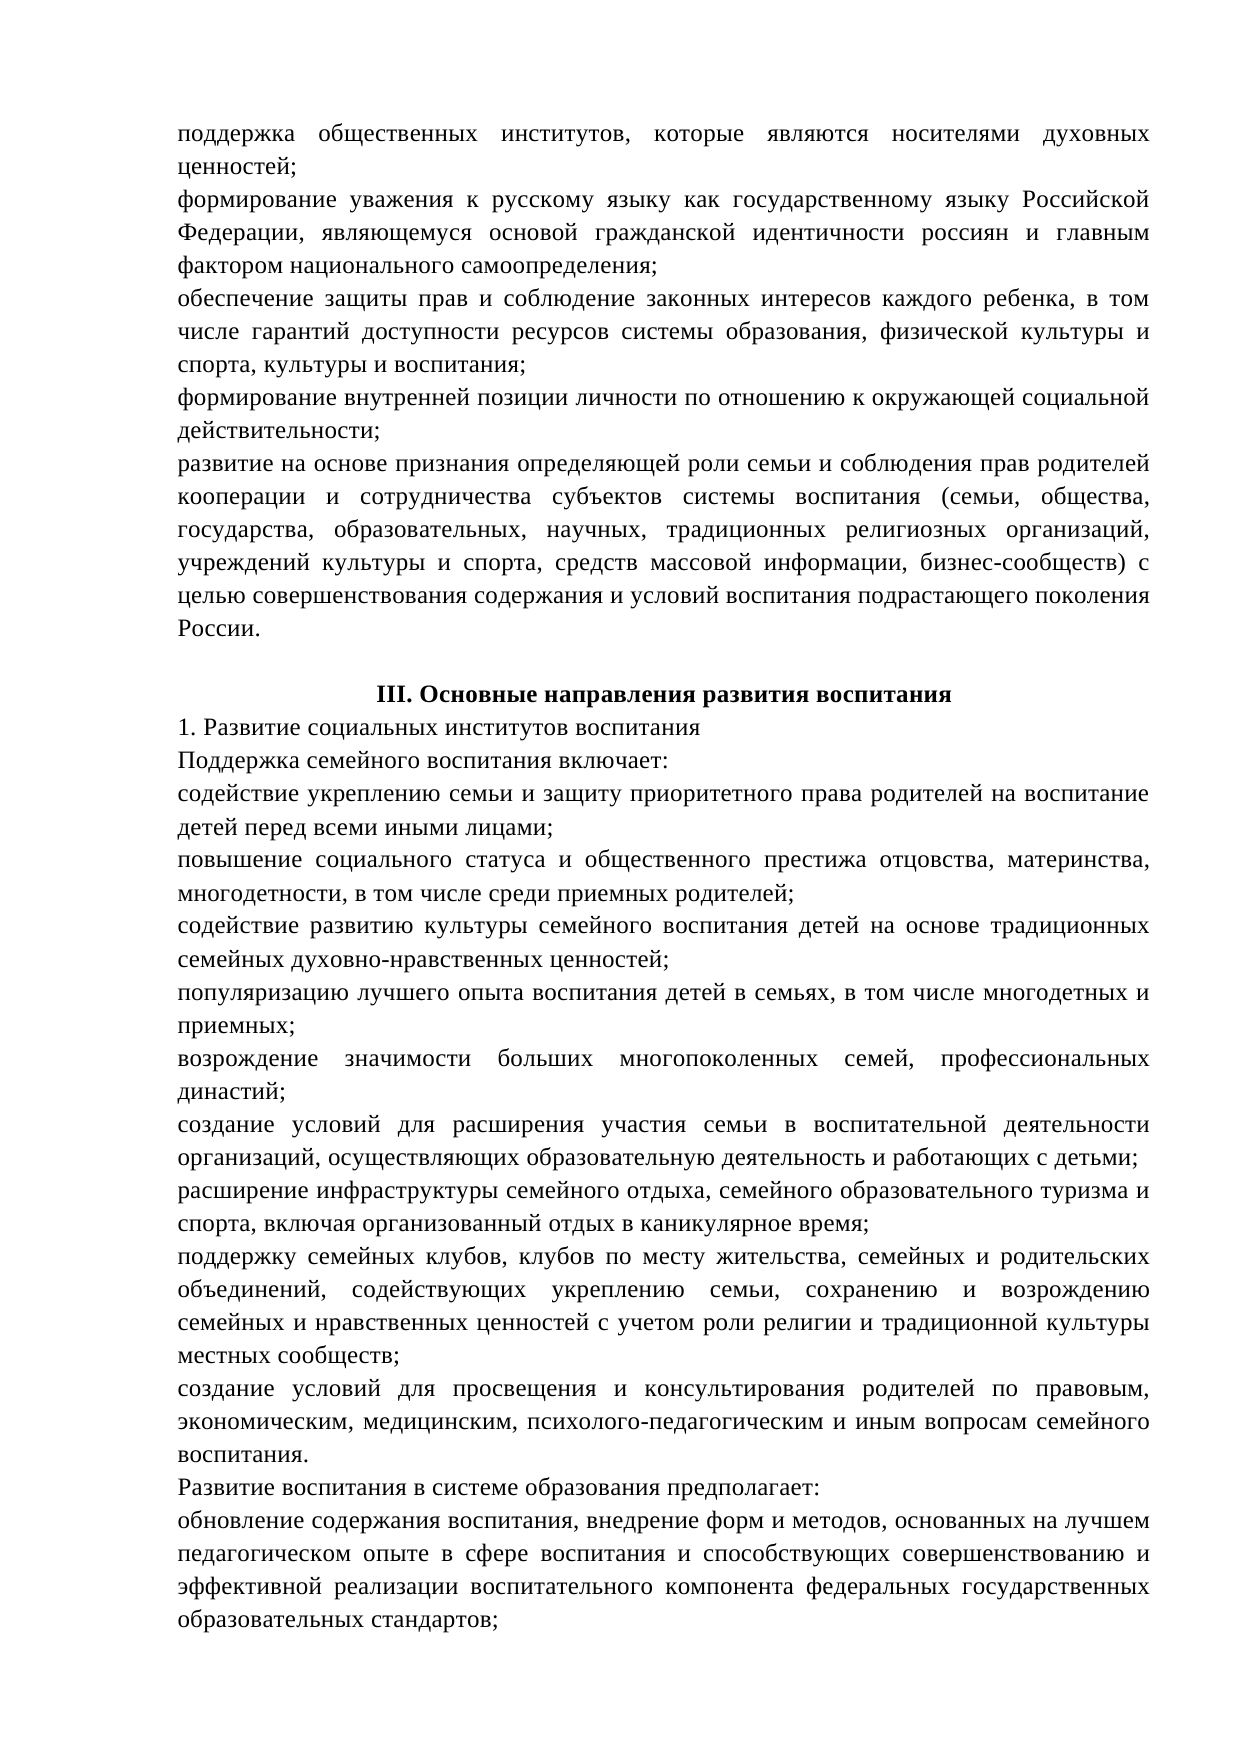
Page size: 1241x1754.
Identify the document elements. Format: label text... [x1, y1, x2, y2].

text содействие укреплению семьи и защиту приоритетного права родителей на воспитание детей перед всеми иными лицами; [177, 778, 1152, 840]
text 1. Развитие социальных институтов воспитания [177, 712, 1152, 741]
text Поддержка семейного воспитания включает: [177, 746, 1152, 774]
text популяризацию лучшего опыта воспитания детей в семьях, в том числе многодетных и приемных; [177, 977, 1152, 1038]
text обновление содержания воспитания, внедрение форм и методов, основанных на лучшем педагогическом опыте в сфере воспитания и способствующих совершенствованию и эффективной реализации воспитательного компонента федеральных государственных образовательных стандартов; [177, 1505, 1152, 1633]
text повышение социального статуса и общественного престижа отцовства, материнства, многодетности, в том числе среди приемных родителей; [177, 844, 1152, 906]
text возрождение значимости больших многопоколенных семей, профессиональных династий; [177, 1043, 1152, 1104]
text расширение инфраструктуры семейного отдыха, семейного образовательного туризма и спорта, включая организованный отдых в каникулярное время; [177, 1175, 1152, 1237]
text III. Основные направления развития воспитания [177, 679, 1152, 708]
text развитие на основе признания определяющей роли семьи и соблюдения прав родителей кооперации и сотрудничества субъектов системы воспитания (семьи, общества, государства, образовательных, научных, традиционных религиозных организаций, учреждений культуры и спорта, средств массовой информации, бизнес-сообществ) с целью совершенствования содержания и условий воспитания подрастающего поколения России. [177, 448, 1152, 642]
text формирование внутренней позиции личности по отношению к окружающей социальной действительности; [177, 382, 1152, 444]
text формирование уважения к русскому языку как государственному языку Российской Федерации, являющемуся основой гражданской идентичности россиян и главным фактором национального самоопределения; [177, 184, 1152, 279]
text Развитие воспитания в системе образования предполагает: [177, 1472, 1152, 1501]
text поддержка общественных институтов, которые являются носителями духовных ценностей; [177, 118, 1152, 180]
text обеспечение защиты прав и соблюдение законных интересов каждого ребенка, в том числе гарантий доступности ресурсов системы образования, физической культуры и спорта, культуры и воспитания; [177, 283, 1152, 378]
text создание условий для просвещения и консультирования родителей по правовым, экономическим, медицинским, психолого-педагогическим и иным вопросам семейного воспитания. [177, 1373, 1152, 1468]
text поддержку семейных клубов, клубов по месту жительства, семейных и родительских объединений, содействующих укреплению семьи, сохранению и возрождению семейных и нравственных ценностей с учетом роли религии и традиционной культуры местных сообществ; [177, 1241, 1152, 1369]
text создание условий для расширения участия семьи в воспитательной деятельности организаций, осуществляющих образовательную деятельность и работающих с детьми; [177, 1109, 1152, 1171]
text содействие развитию культуры семейного воспитания детей на основе традиционных семейных духовно-нравственных ценностей; [177, 911, 1152, 972]
